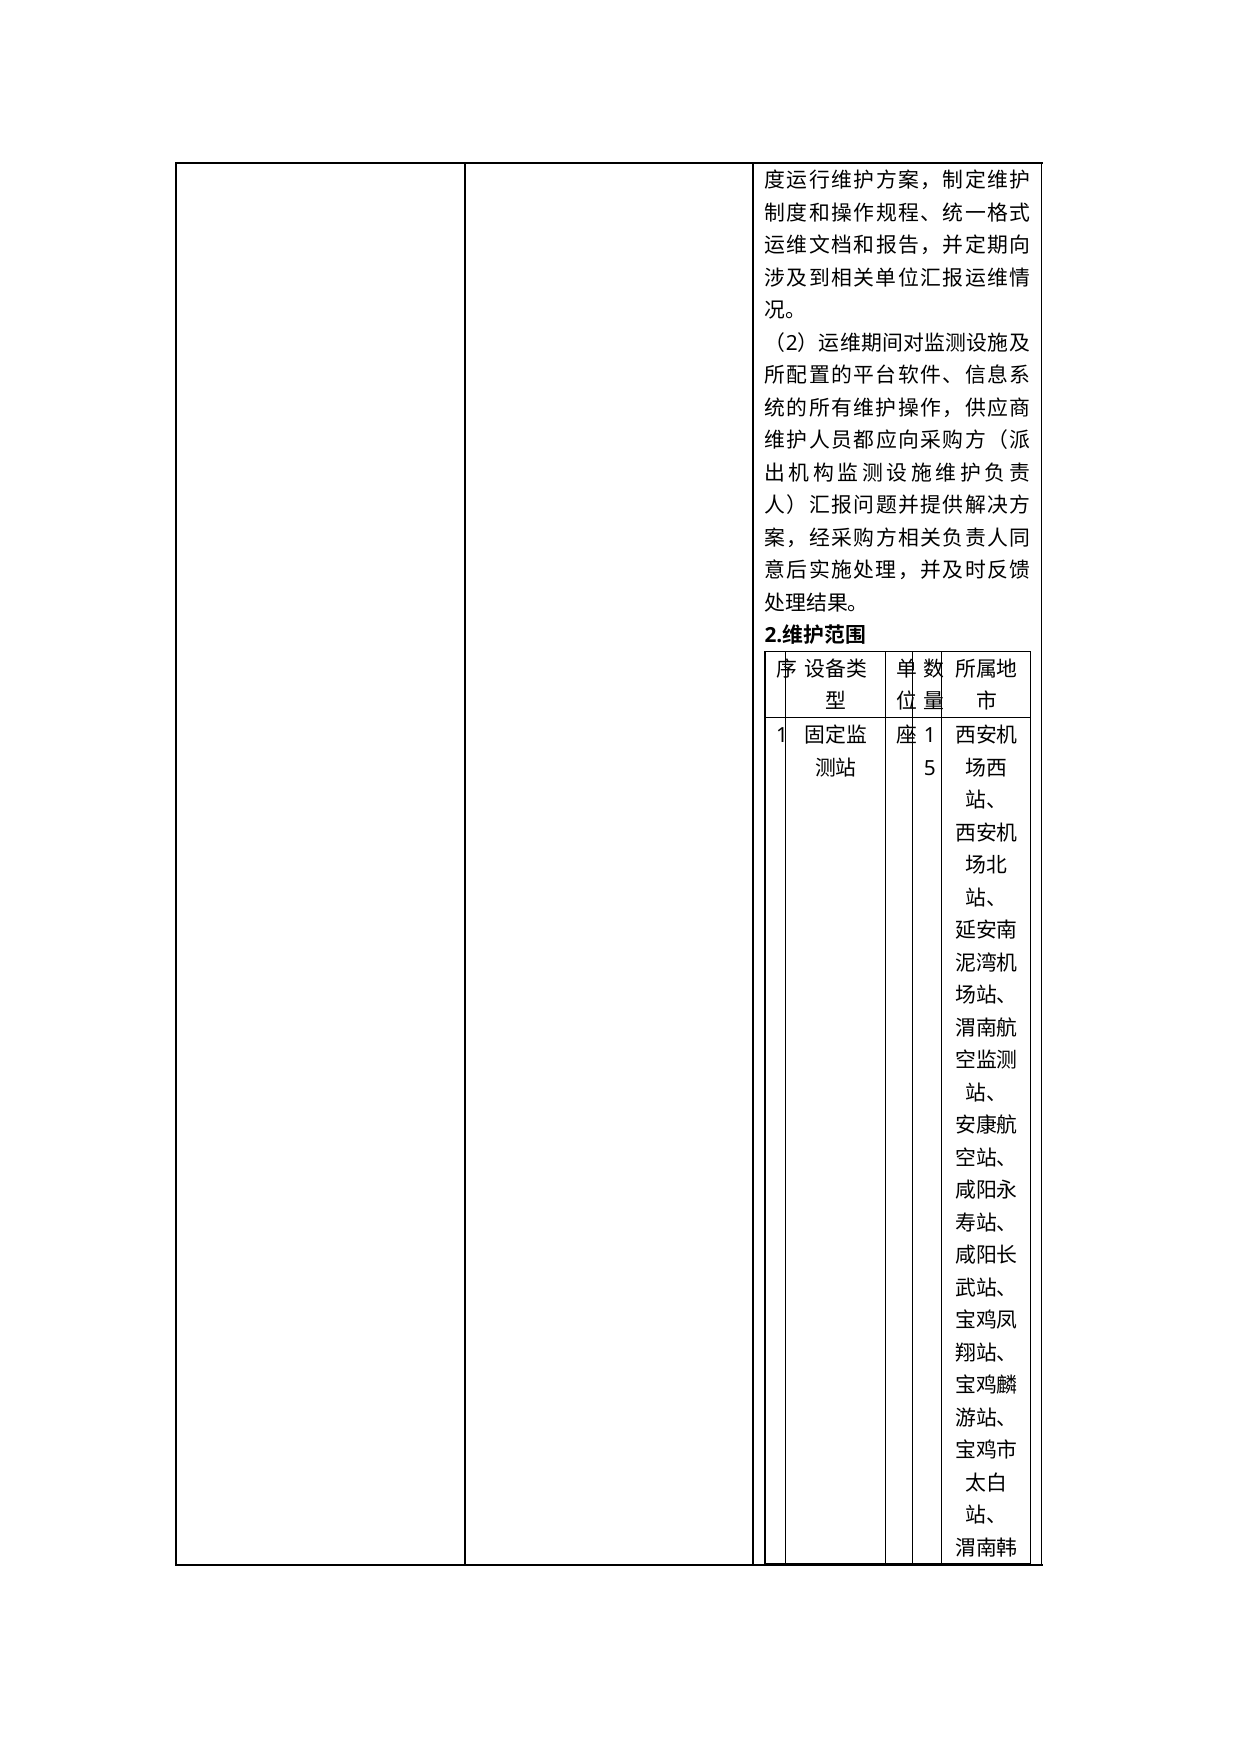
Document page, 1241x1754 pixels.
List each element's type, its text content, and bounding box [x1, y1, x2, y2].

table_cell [754, 164, 1041, 1564]
table_cell 1 [177, 164, 464, 1564]
table_cell [466, 164, 752, 1564]
